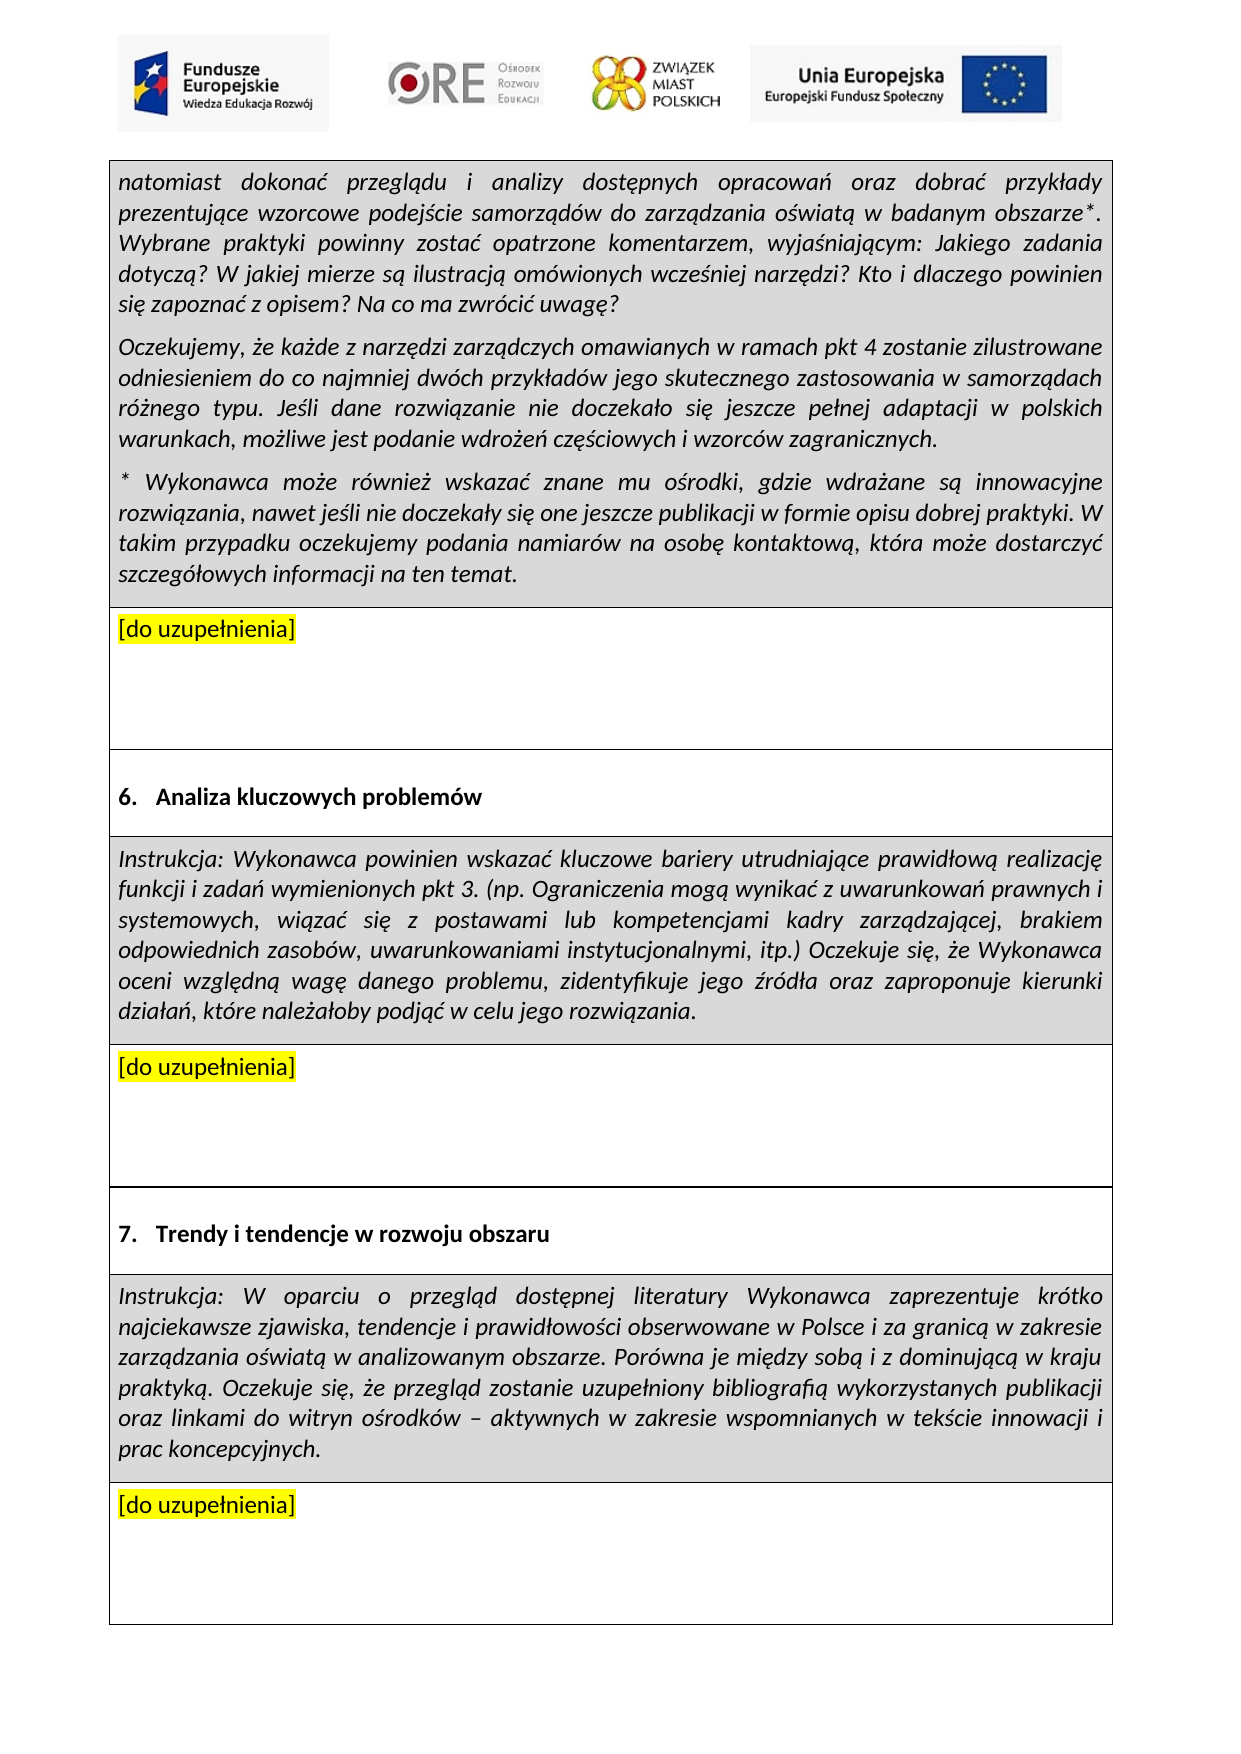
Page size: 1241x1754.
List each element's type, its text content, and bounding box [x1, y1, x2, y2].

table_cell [110, 161, 1112, 607]
table_cell Trendy i tendencje w rozwoju obszaru [110, 1188, 1112, 1273]
table_cell Instrukcja: Wykonawca powinien wskazać kluczowe bariery utrudniające prawidłową realizację funkcji i zadań wymienionych pkt 3. (np. Ograniczenia mogą wynikać z uwarunkowań prawnych i systemowych, wiązać się z postawami lub kompetencjami kadry zarządzającej, brakiem odpowiednich zasobów, uwarunkowaniami instytucjonalnymi, itp.) Oczekuje się, że Wykonawca oceni względną wagę danego problemu, zidentyfikuje jego źródła oraz zaproponuje kierunki działań, które należałoby podjąć w celu jego rozwiązania. [110, 837, 1112, 1044]
table_cell Instrukcja: W oparciu o przegląd dostępnej literatury Wykonawca zaprezentuje krótko najciekawsze zjawiska, tendencje i prawidłowości obserwowane w Polsce i za granicą w zakresie zarządzania oświatą w analizowanym obszarze. Porówna je między sobą i z dominującą w kraju praktyką. Oczekuje się, że przegląd zostanie uzupełniony bibliografią wykorzystanych publikacji oraz linkami do witryn ośrodków – aktywnych w zakresie wspomnianych w tekście innowacji i prac koncepcyjnych. [110, 1275, 1112, 1482]
table_cell [do uzupełnienia] [110, 1483, 1112, 1624]
picture [118, 35, 1064, 132]
table_cell [do uzupełnienia] [110, 1045, 1112, 1186]
table_cell [do uzupełnienia] [110, 608, 1112, 749]
table_cell Analiza kluczowych problemów [110, 750, 1112, 836]
